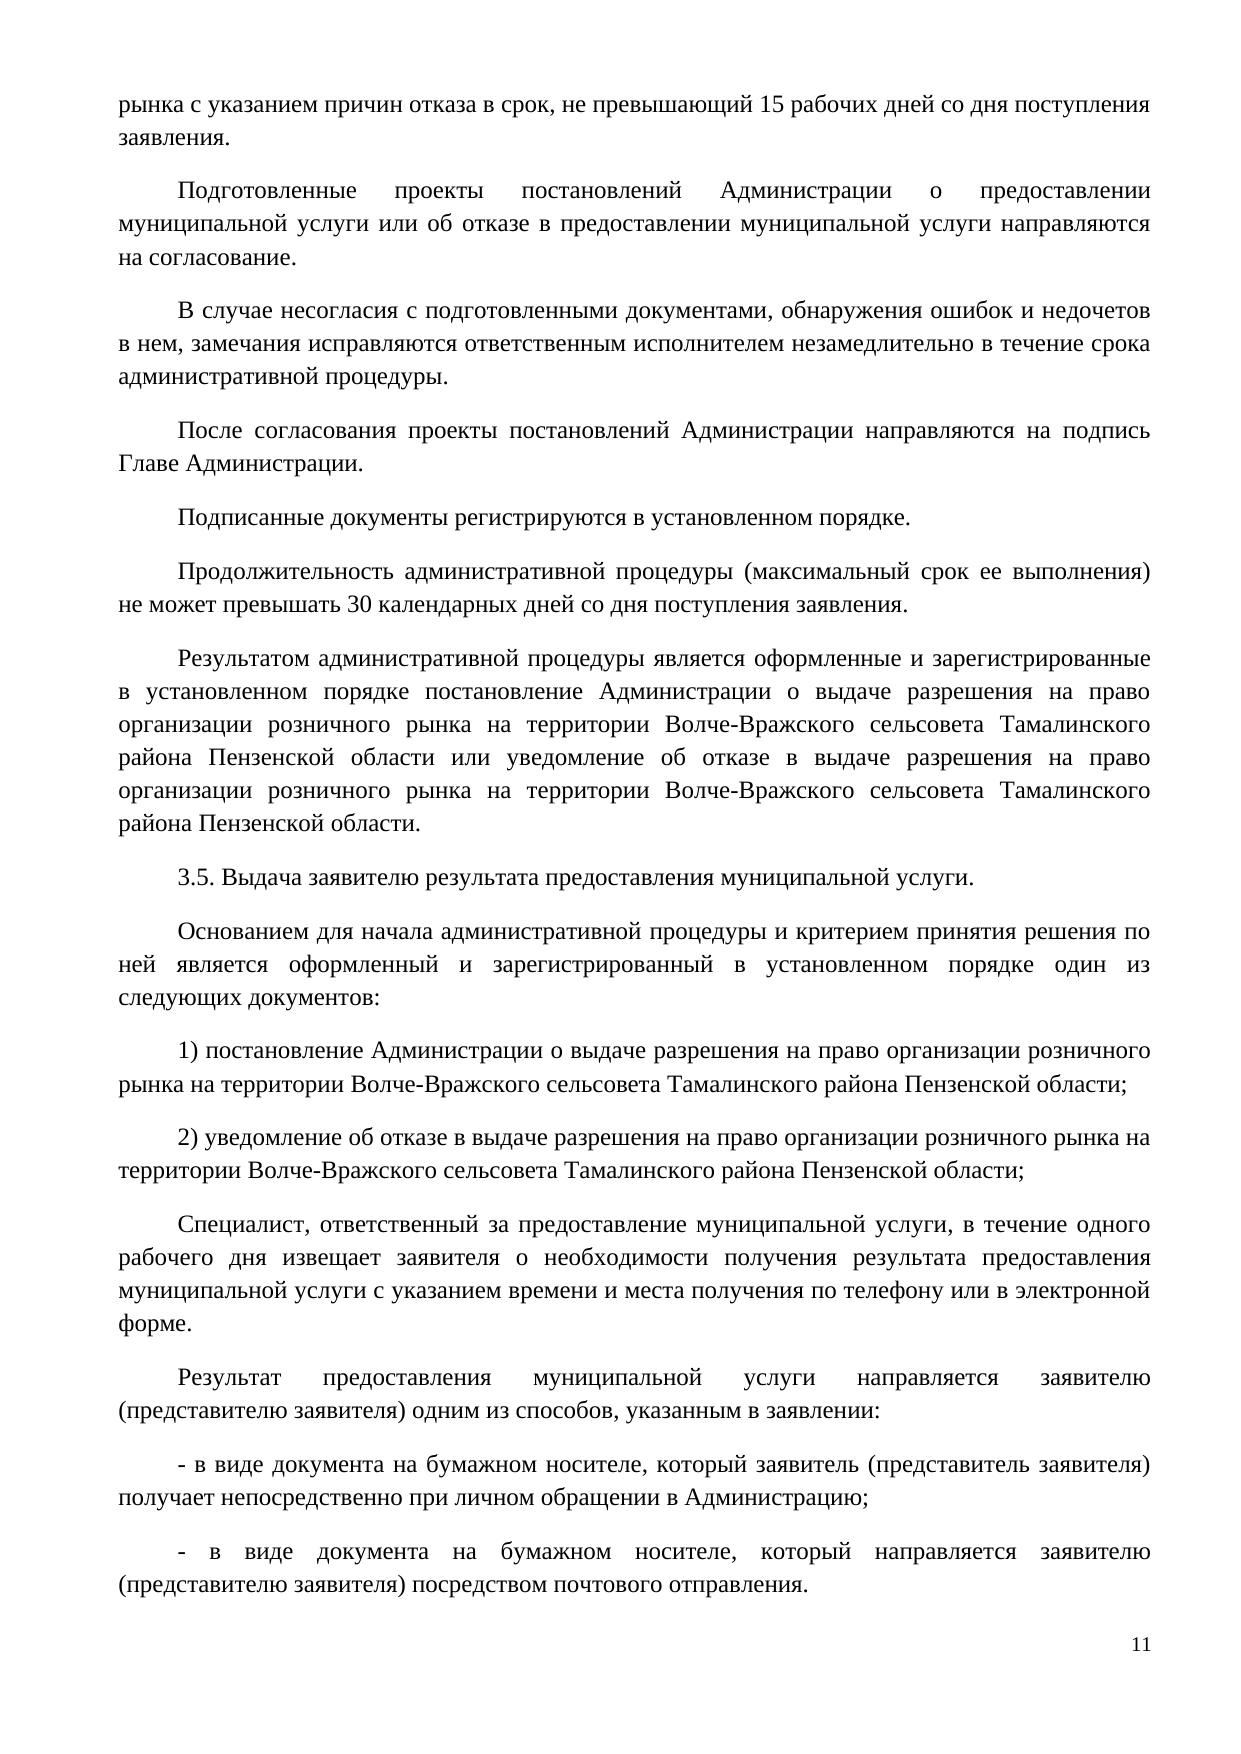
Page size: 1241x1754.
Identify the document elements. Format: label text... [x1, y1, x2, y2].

text После согласования проекты постановлений Администрации направляются на подпись Главе Администрации. [118, 415, 1152, 477]
text Результатом административной процедуры является оформленные и зарегистрированные в установленном порядке постановление Администрации о выдаче разрешения на право организации розничного рынка на территории Волче-Вражского сельсовета Тамалинского района Пензенской области или уведомление об отказе в выдаче разрешения на право организации розничного рынка на территории Волче-Вражского сельсовета Тамалинского района Пензенской области. [118, 643, 1152, 837]
text 3.5. Выдача заявителю результата предоставления муниципальной услуги. [118, 862, 1152, 891]
text Основанием для начала административной процедуры и критерием принятия решения по ней является оформленный и зарегистрированный в установленном порядке один из следующих документов: [118, 916, 1152, 1011]
text - в виде документа на бумажном носителе, который направляется заявителю (представителю заявителя) посредством почтового отправления. [118, 1536, 1152, 1598]
text - в виде документа на бумажном носителе, который заявитель (представитель заявителя) получает непосредственно при личном обращении в Администрацию; [118, 1449, 1152, 1511]
text Подписанные документы регистрируются в установленном порядке. [118, 502, 1152, 531]
text В случае несогласия с подготовленными документами, обнаружения ошибок и недочетов в нем, замечания исправляются ответственным исполнителем незамедлительно в течение срока административной процедуры. [118, 295, 1152, 390]
text Продолжительность административной процедуры (максимальный срок ее выполнения) не может превышать 30 календарных дней со дня поступления заявления. [118, 556, 1152, 618]
text 1) постановление Администрации о выдаче разрешения на право организации розничного рынка на территории Волче-Вражского сельсовета Тамалинского района Пензенской области; [118, 1036, 1152, 1097]
text Результат предоставления муниципальной услуги направляется заявителю (представителю заявителя) одним из способов, указанным в заявлении: [118, 1362, 1152, 1424]
text 2) уведомление об отказе в выдаче разрешения на право организации розничного рынка на территории Волче-Вражского сельсовета Тамалинского района Пензенской области; [118, 1122, 1152, 1184]
text Специалист, ответственный за предоставление муниципальной услуги, в течение одного рабочего дня извещает заявителя о необходимости получения результата предоставления муниципальной услуги с указанием времени и места получения по телефону или в электронной форме. [118, 1209, 1152, 1337]
text Подготовленные проекты постановлений Администрации о предоставлении муниципальной услуги или об отказе в предоставлении муниципальной услуги направляются на согласование. [118, 176, 1152, 270]
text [118, 89, 1152, 150]
